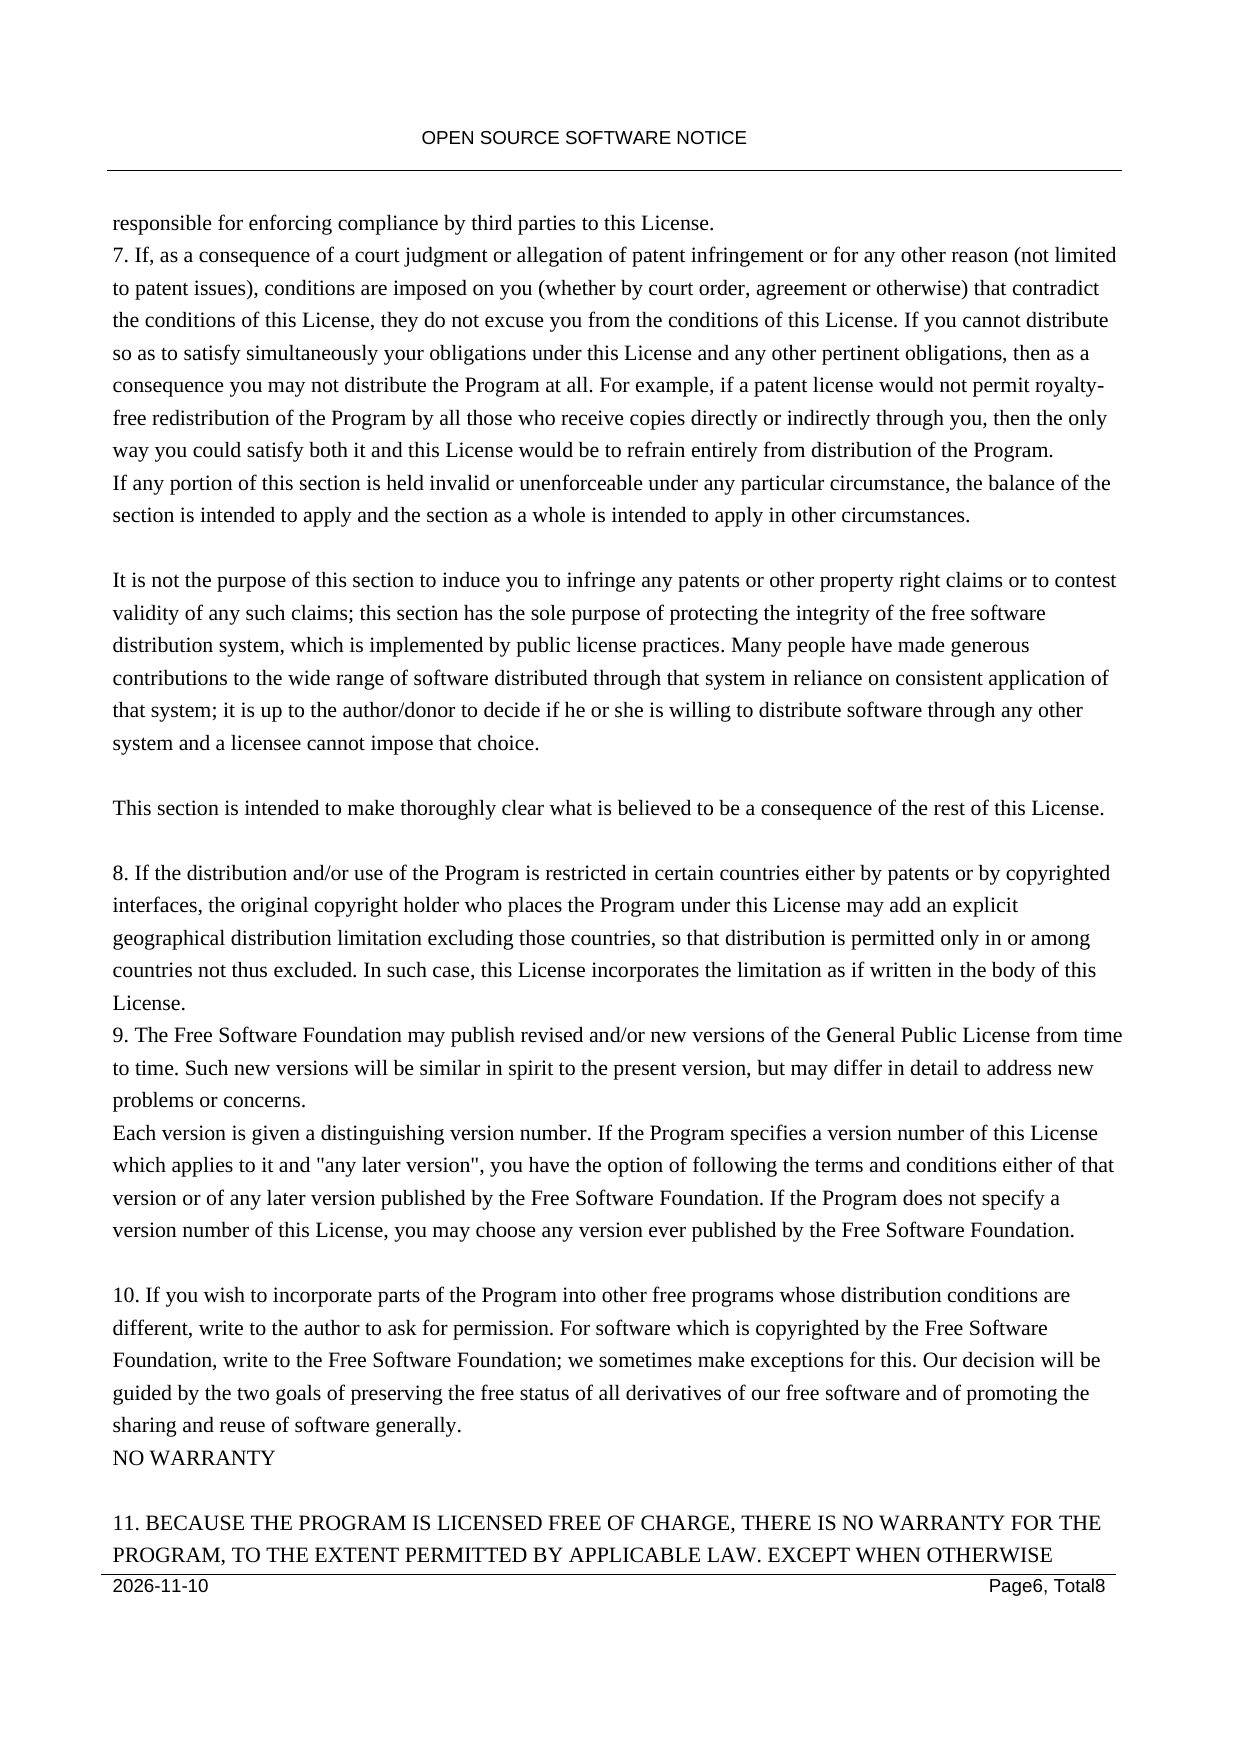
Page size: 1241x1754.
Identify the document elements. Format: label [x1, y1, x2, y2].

text [112, 206, 1128, 1571]
